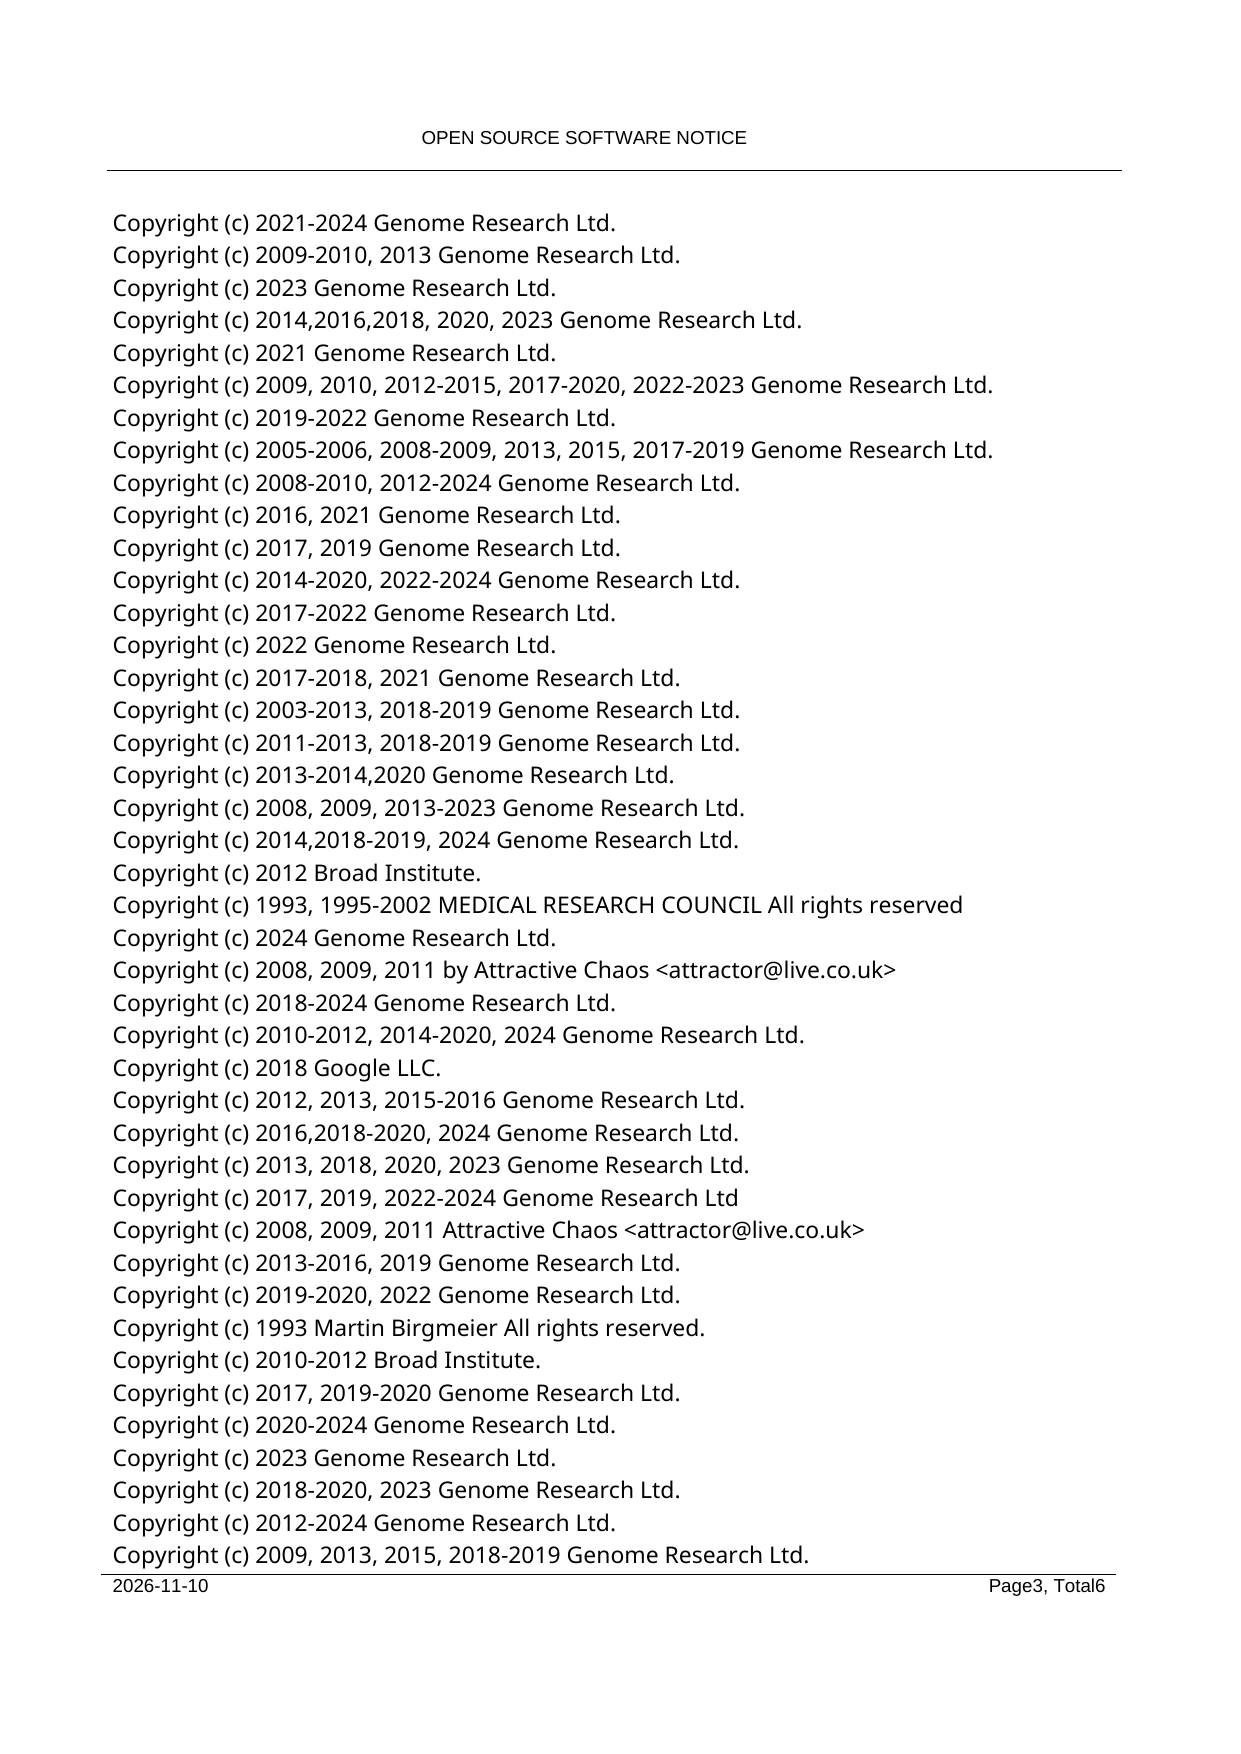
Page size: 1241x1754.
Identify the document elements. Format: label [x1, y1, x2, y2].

text [112, 206, 1128, 1571]
